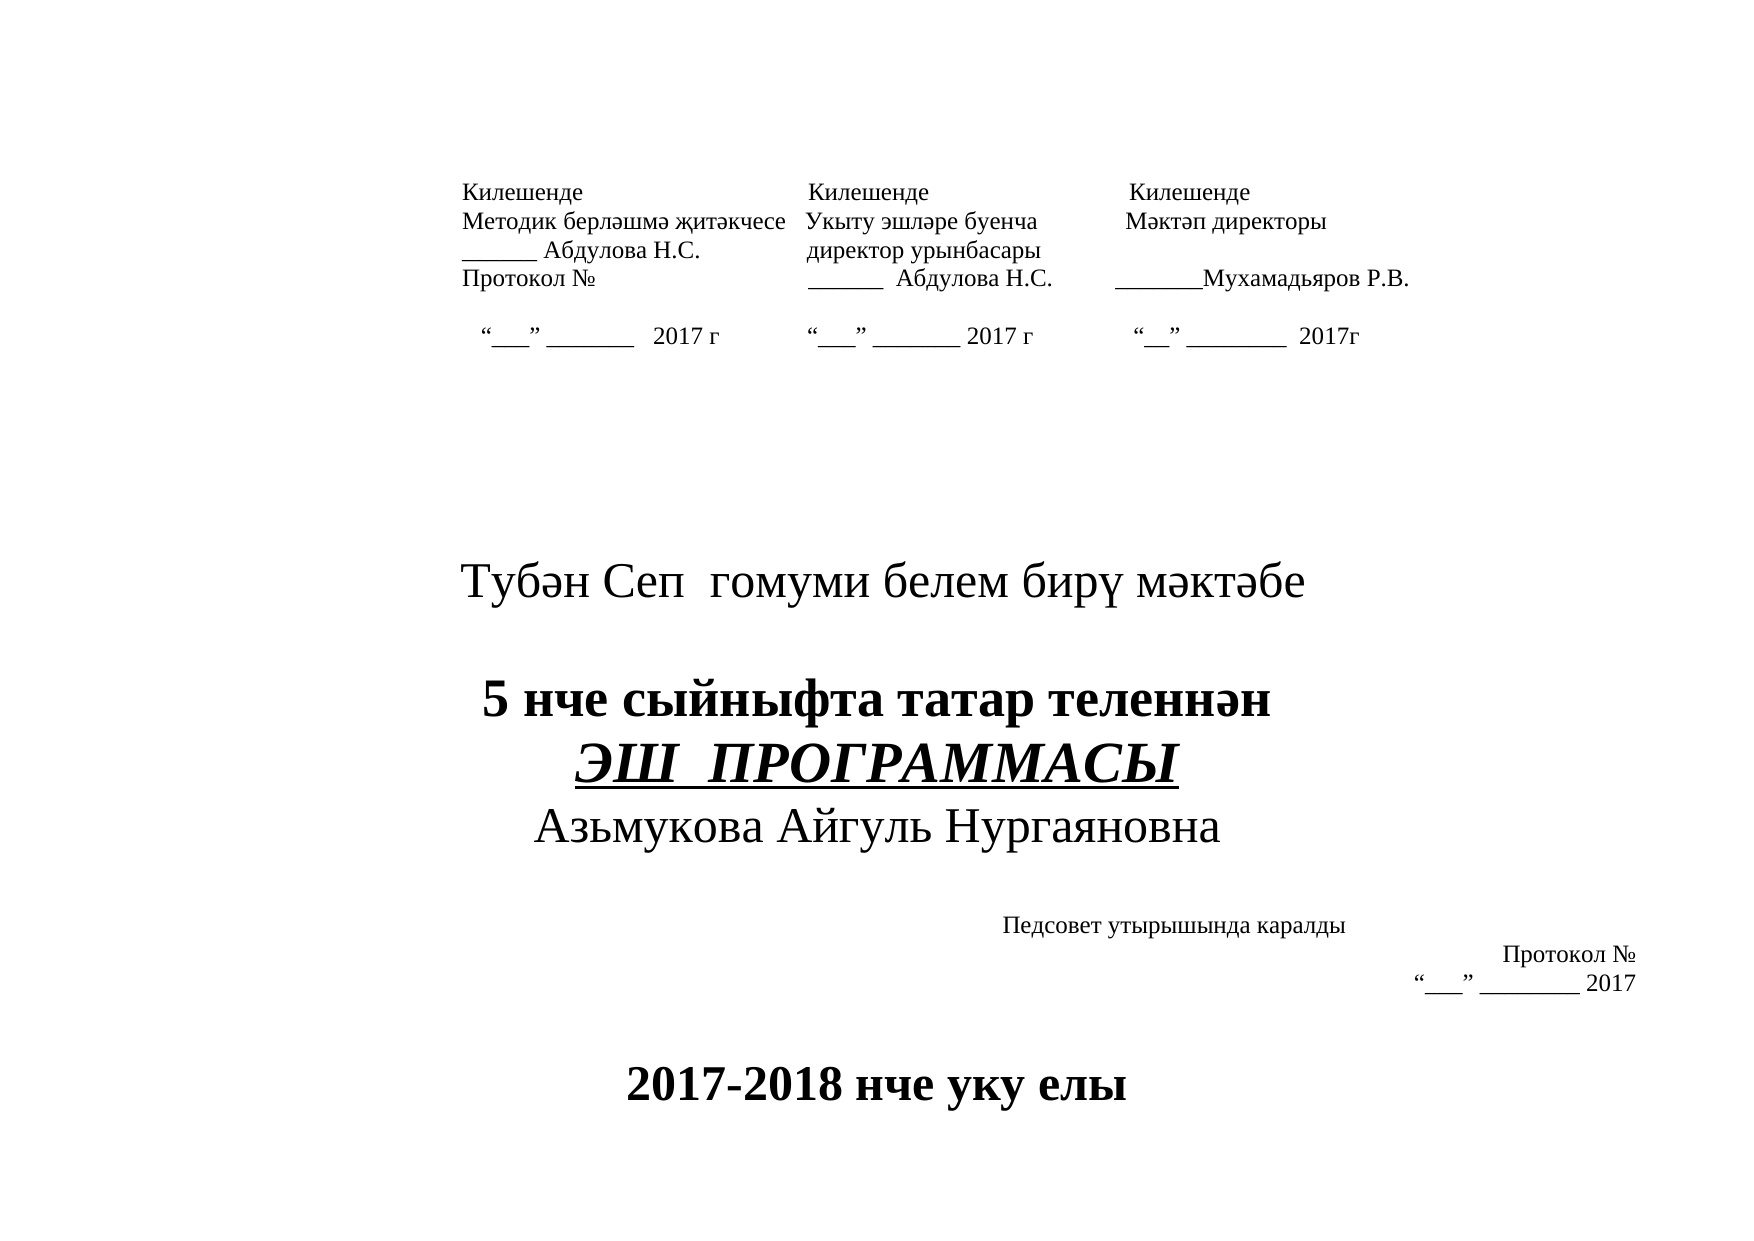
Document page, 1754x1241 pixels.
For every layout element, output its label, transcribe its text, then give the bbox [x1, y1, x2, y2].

text Педсовет утырышында каралды [118, 910, 1636, 939]
text Протокол № ______ Абдулова Н.С. _______Мухамадьяров Р.В. [118, 263, 1636, 292]
text 2017-2018 нче уку елы [118, 1054, 1636, 1112]
text Методик берләшмә җитәкчесе Укыту эшләре буенча Мәктәп директоры [118, 206, 1636, 235]
text Протокол № “___” ________ 2017 [118, 939, 1636, 997]
text ЭШ ПРОГРАММАСЫ [118, 728, 1636, 795]
text ______ Абдулова Н.С. директор урынбасары [118, 235, 1636, 263]
text Килешенде Килешенде Килешенде [62, 177, 1636, 206]
text “___” _______ 2017 г “___” _______ 2017 г “__” ________ 2017г [118, 321, 1636, 350]
text Тубән Сеп гомуми белем бирү мәктәбе [118, 551, 1636, 608]
text Азьмукова Айгуль Нургаяновна [118, 795, 1636, 853]
text 5 нче сыйныфта татар теленнән [118, 666, 1636, 728]
